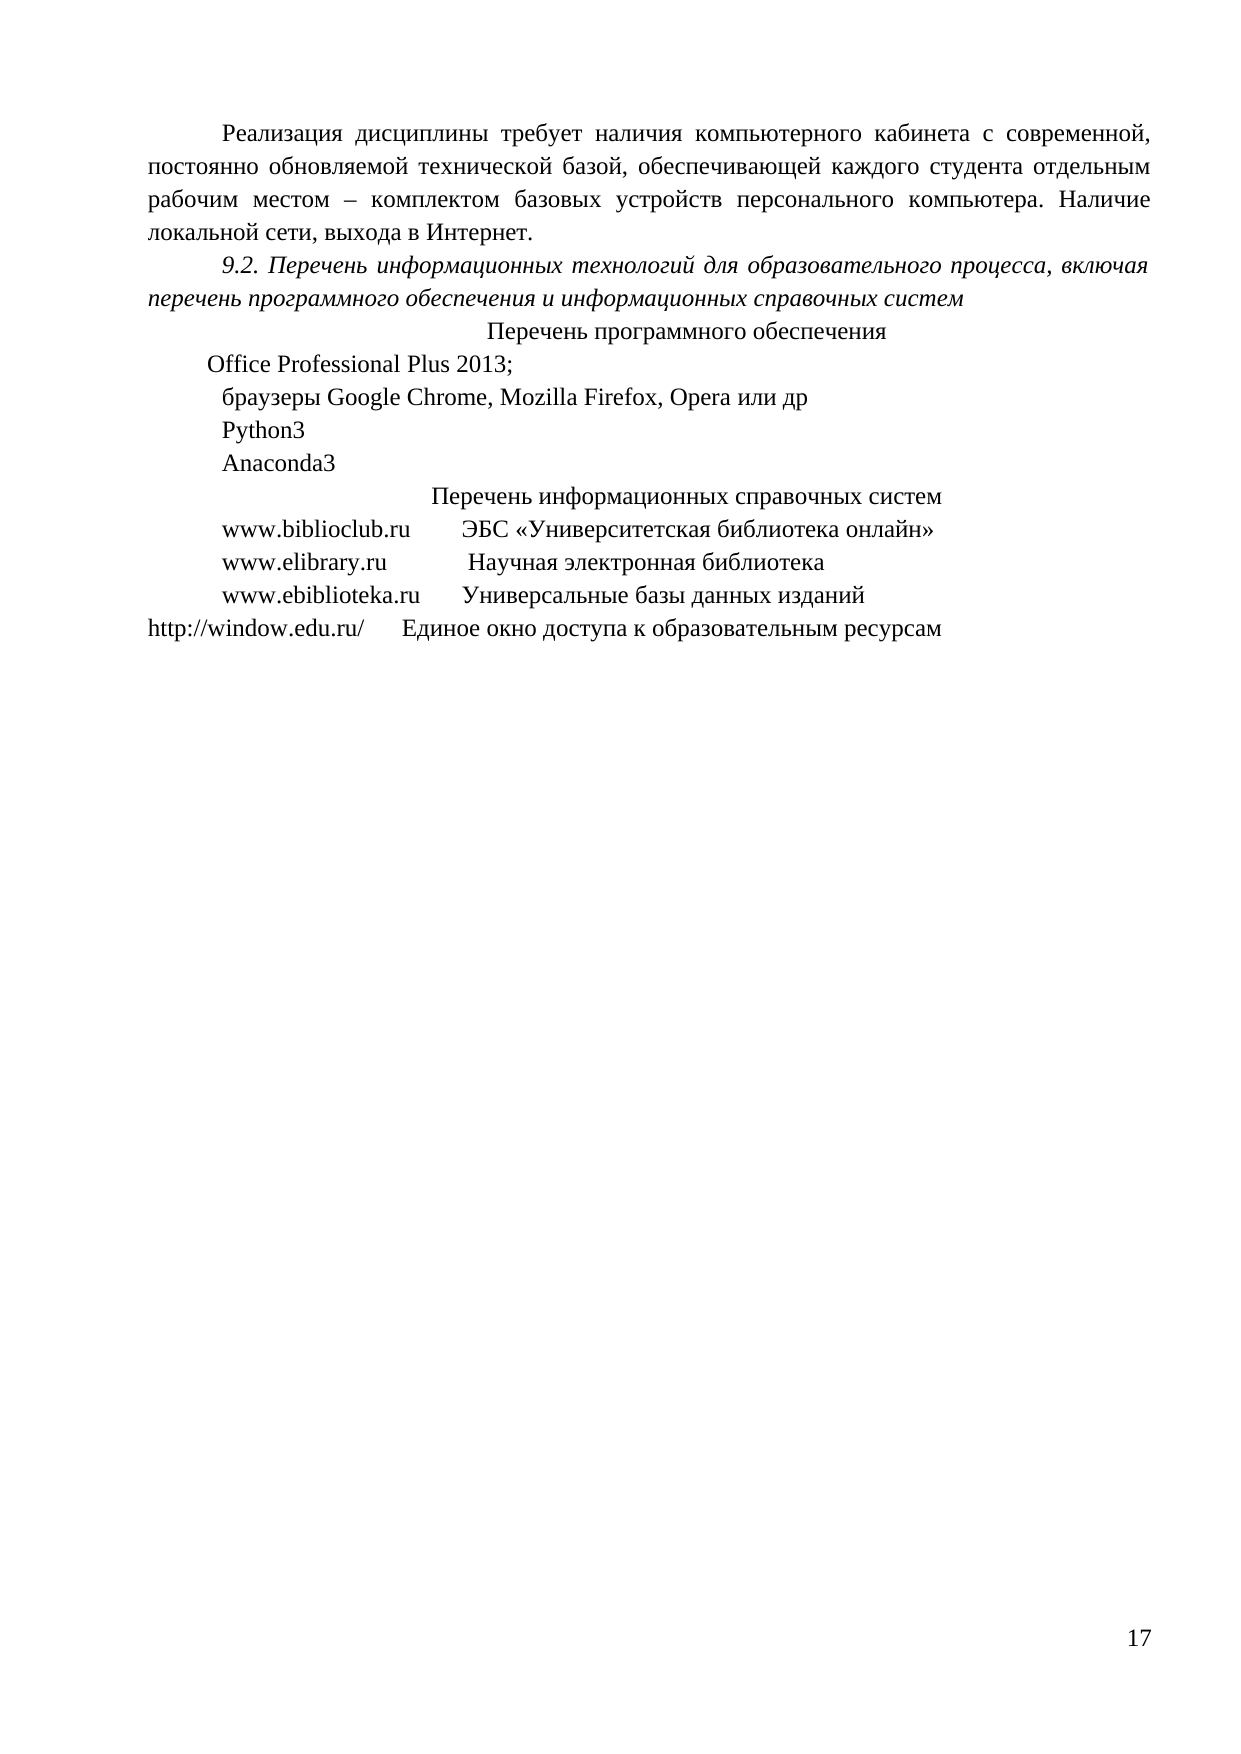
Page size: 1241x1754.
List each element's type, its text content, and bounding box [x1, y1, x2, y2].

text Перечень информационных справочных систем [148, 481, 1152, 510]
text Реализация дисциплины требует наличия компьютерного кабинета с современной, постоянно обновляемой технической базой, обеспечивающей каждого студента отдельным рабочим местом – комплектом базовых устройств персонального компьютера. Наличие локальной сети, выхода в Интернет. [148, 118, 1152, 246]
text www.ebiblioteka.ru Универсальные базы данных изданий [148, 580, 1152, 609]
text Python3 [222, 415, 1152, 444]
text Перечень программного обеспечения [148, 316, 1152, 345]
text Office Professional Plus 2013; [207, 349, 1152, 378]
text www.biblioclub.ru ЭБС «Университетская библиотека онлайн» [148, 514, 1152, 543]
text браузеры Google Chrome, Mozilla Firefox, Opera или др [222, 382, 1152, 411]
text 9.2. Перечень информационных технологий для образовательного процесса, включая перечень программного обеспечения и информационных справочных систем [148, 250, 1152, 312]
text Anaconda3 [222, 448, 1152, 477]
text www.elibrary.ru Научная электронная библиотека [148, 547, 1152, 576]
text http://window.edu.ru/ Единое окно доступа к образовательным ресурсам [148, 613, 1152, 642]
